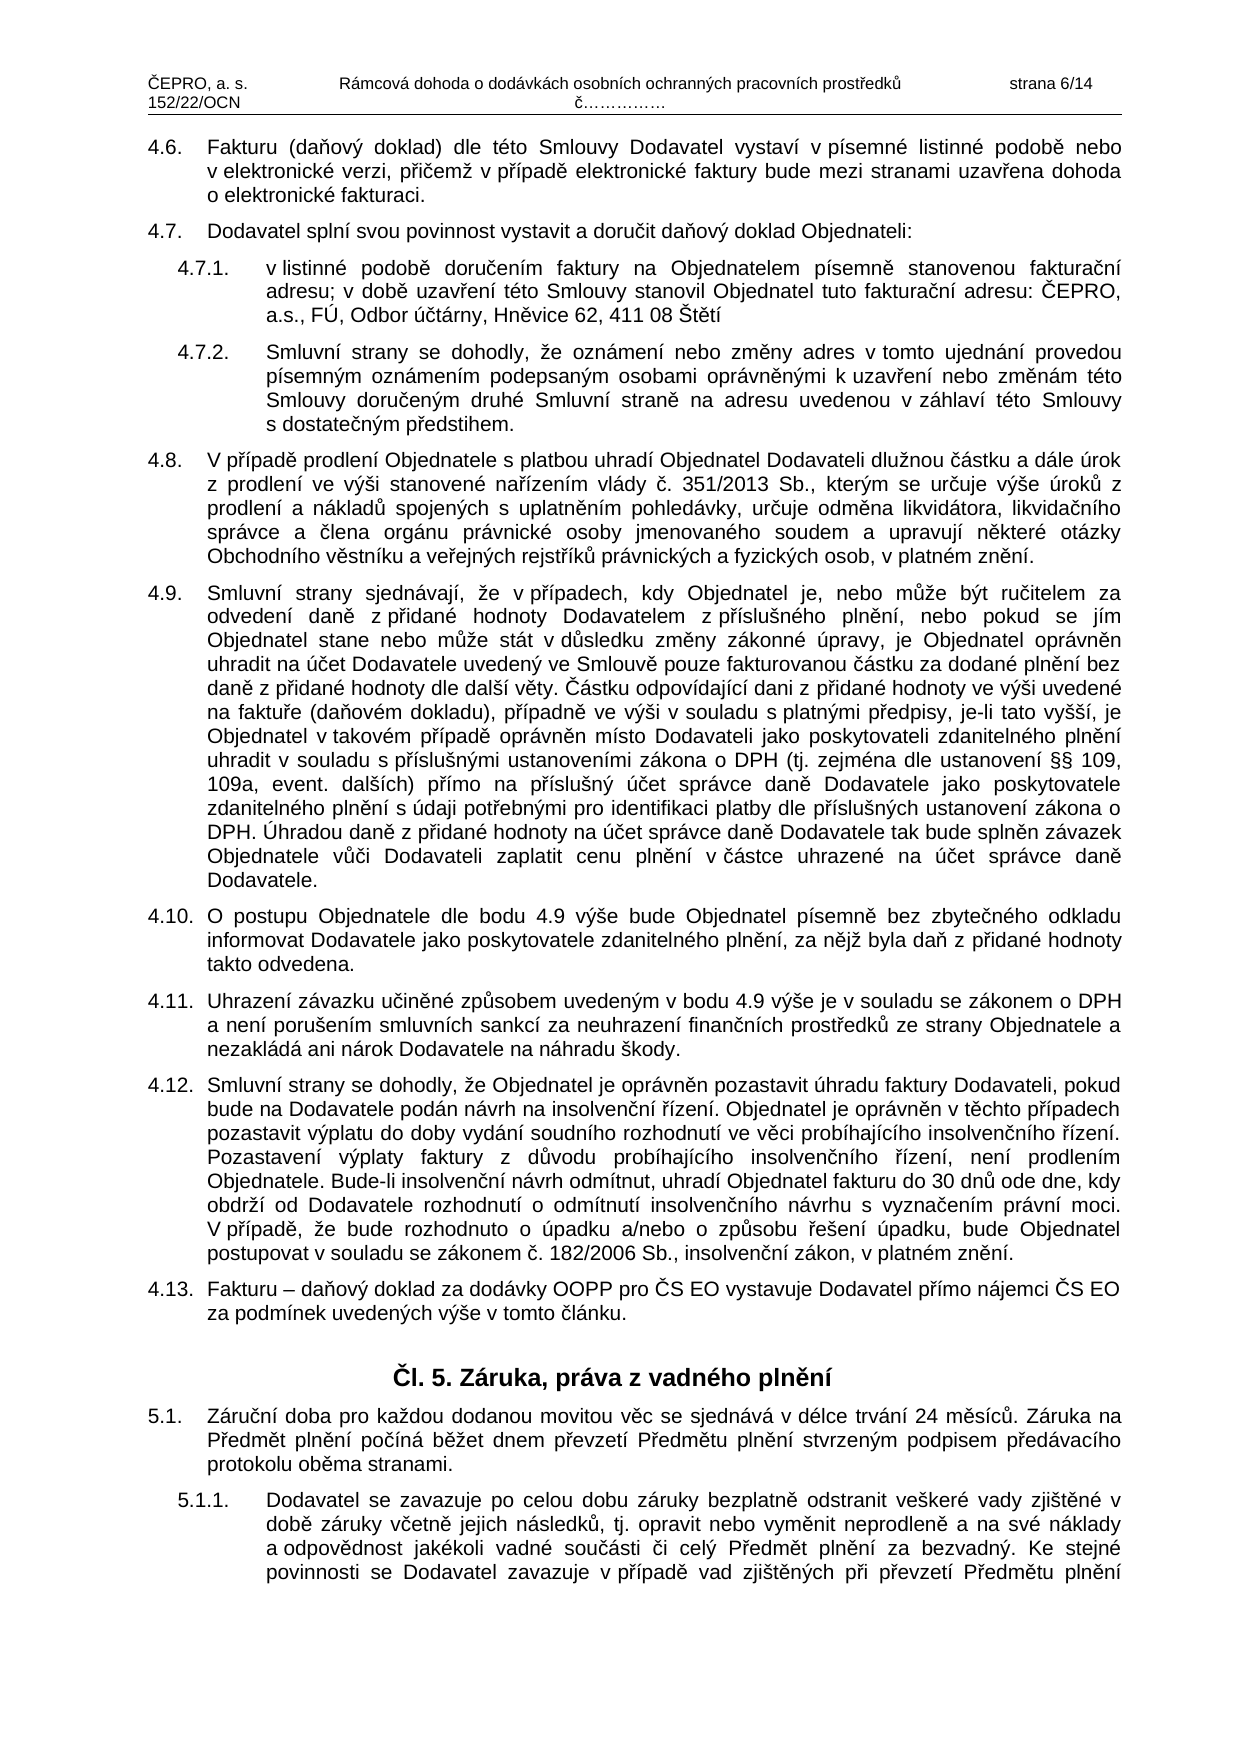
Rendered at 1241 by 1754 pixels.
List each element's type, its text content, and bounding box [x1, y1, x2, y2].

text v listinné podobě doručením faktury na Objednatelem písemně stanovenou fakturační adresu; v době uzavření této Smlouvy stanovil Objednatel tuto fakturační adresu: ČEPRO, a.s., FÚ, Odbor účtárny, Hněvice 62, 411 08 Štětí [177, 255, 1122, 327]
text Dodavatel splní svou povinnost vystavit a doručit daňový doklad Objednateli: [148, 219, 1122, 243]
text Fakturu (daňový doklad) dle této Smlouvy Dodavatel vystaví v písemné listinné podobě nebo v elektronické verzi, přičemž v případě elektronické faktury bude mezi stranami uzavřena dohoda o elektronické fakturaci. [148, 134, 1122, 206]
text Fakturu – daňový doklad za dodávky OOPP pro ČS EO vystavuje Dodavatel přímo nájemci ČS EO za podmínek uvedených výše v tomto článku. [148, 1277, 1122, 1325]
text Smluvní strany se dohodly, že oznámení nebo změny adres v tomto ujednání provedou písemným oznámením podepsaným osobami oprávněnými k uzavření nebo změnám této Smlouvy doručeným druhé Smluvní straně na adresu uvedenou v záhlaví této Smlouvy s dostatečným předstihem. [177, 340, 1122, 436]
text O postupu Objednatele dle bodu 4.9 výše bude Objednatel písemně bez zbytečného odkladu informovat Dodavatele jako poskytovatele zdanitelného plnění, za nějž byla daň z přidané hodnoty takto odvedena. [148, 904, 1122, 976]
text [177, 1488, 1122, 1584]
list Záruční doba pro každou dodanou movitou věc se sjednává v délce trvání 24 měsíců. Záruka na Předmět plnění počíná běžet dnem převzetí Předmětu plnění stvrzeným podpisem předávacího protokolu oběma stranami. [148, 1404, 1122, 1476]
text V případě prodlení Objednatele s platbou uhradí Objednatel Dodavateli dlužnou částku a dále úrok z prodlení ve výši stanovené nařízením vlády č. 351/2013 Sb., kterým se určuje výše úroků z prodlení a nákladů spojených s uplatněním pohledávky, určuje odměna likvidátora, likvidačního správce a člena orgánu právnické osoby jmenovaného soudem a upravují některé otázky Obchodního věstníku a veřejných rejstříků právnických a fyzických osob, v platném znění. [148, 448, 1122, 568]
text Záruka, práva z vadného plnění [102, 1363, 1122, 1391]
text Uhrazení závazku učiněné způsobem uvedeným v bodu 4.9 výše je v souladu se zákonem o DPH a není porušením smluvních sankcí za neuhrazení finančních prostředků ze strany Objednatele a nezakládá ani nárok Dodavatele na náhradu škody. [148, 989, 1122, 1061]
text Smluvní strany sjednávají, že v případech, kdy Objednatel je, nebo může být ručitelem za odvedení daně z přidané hodnoty Dodavatelem z příslušného plnění, nebo pokud se jím Objednatel stane nebo může stát v důsledku změny zákonné úpravy, je Objednatel oprávněn uhradit na účet Dodavatele uvedený ve Smlouvě pouze fakturovanou částku za dodané plnění bez daně z přidané hodnoty dle další věty. Částku odpovídající dani z přidané hodnoty ve výši uvedené na faktuře (daňovém dokladu), případně ve výši v souladu s platnými předpisy, je-li tato vyšší, je Objednatel v takovém případě oprávněn místo Dodavateli jako poskytovateli zdanitelného plnění uhradit v souladu s příslušnými ustanoveními zákona o DPH (tj. zejména dle ustanovení §§ 109, 109a, event. dalších) přímo na příslušný účet správce daně Dodavatele jako poskytovatele zdanitelného plnění s údaji potřebnými pro identifikaci platby dle příslušných ustanovení zákona o DPH. Úhradou daně z přidané hodnoty na účet správce daně Dodavatele tak bude splněn závazek Objednatele vůči Dodavateli zaplatit cenu plnění v částce uhrazené na účet správce daně Dodavatele. [148, 580, 1122, 892]
text Smluvní strany se dohodly, že Objednatel je oprávněn pozastavit úhradu faktury Dodavateli, pokud bude na Dodavatele podán návrh na insolvenční řízení. Objednatel je oprávněn v těchto případech pozastavit výplatu do doby vydání soudního rozhodnutí ve věci probíhajícího insolvenčního řízení. Pozastavení výplaty faktury z důvodu probíhajícího insolvenčního řízení, není prodlením Objednatele. Bude-li insolvenční návrh odmítnut, uhradí Objednatel fakturu do 30 dnů ode dne, kdy obdrží od Dodavatele rozhodnutí o odmítnutí insolvenčního návrhu s vyznačením právní moci. V případě, že bude rozhodnuto o úpadku a/nebo o způsobu řešení úpadku, bude Objednatel postupovat v souladu se zákonem č. 182/2006 Sb., insolvenční zákon, v platném znění. [148, 1073, 1122, 1265]
